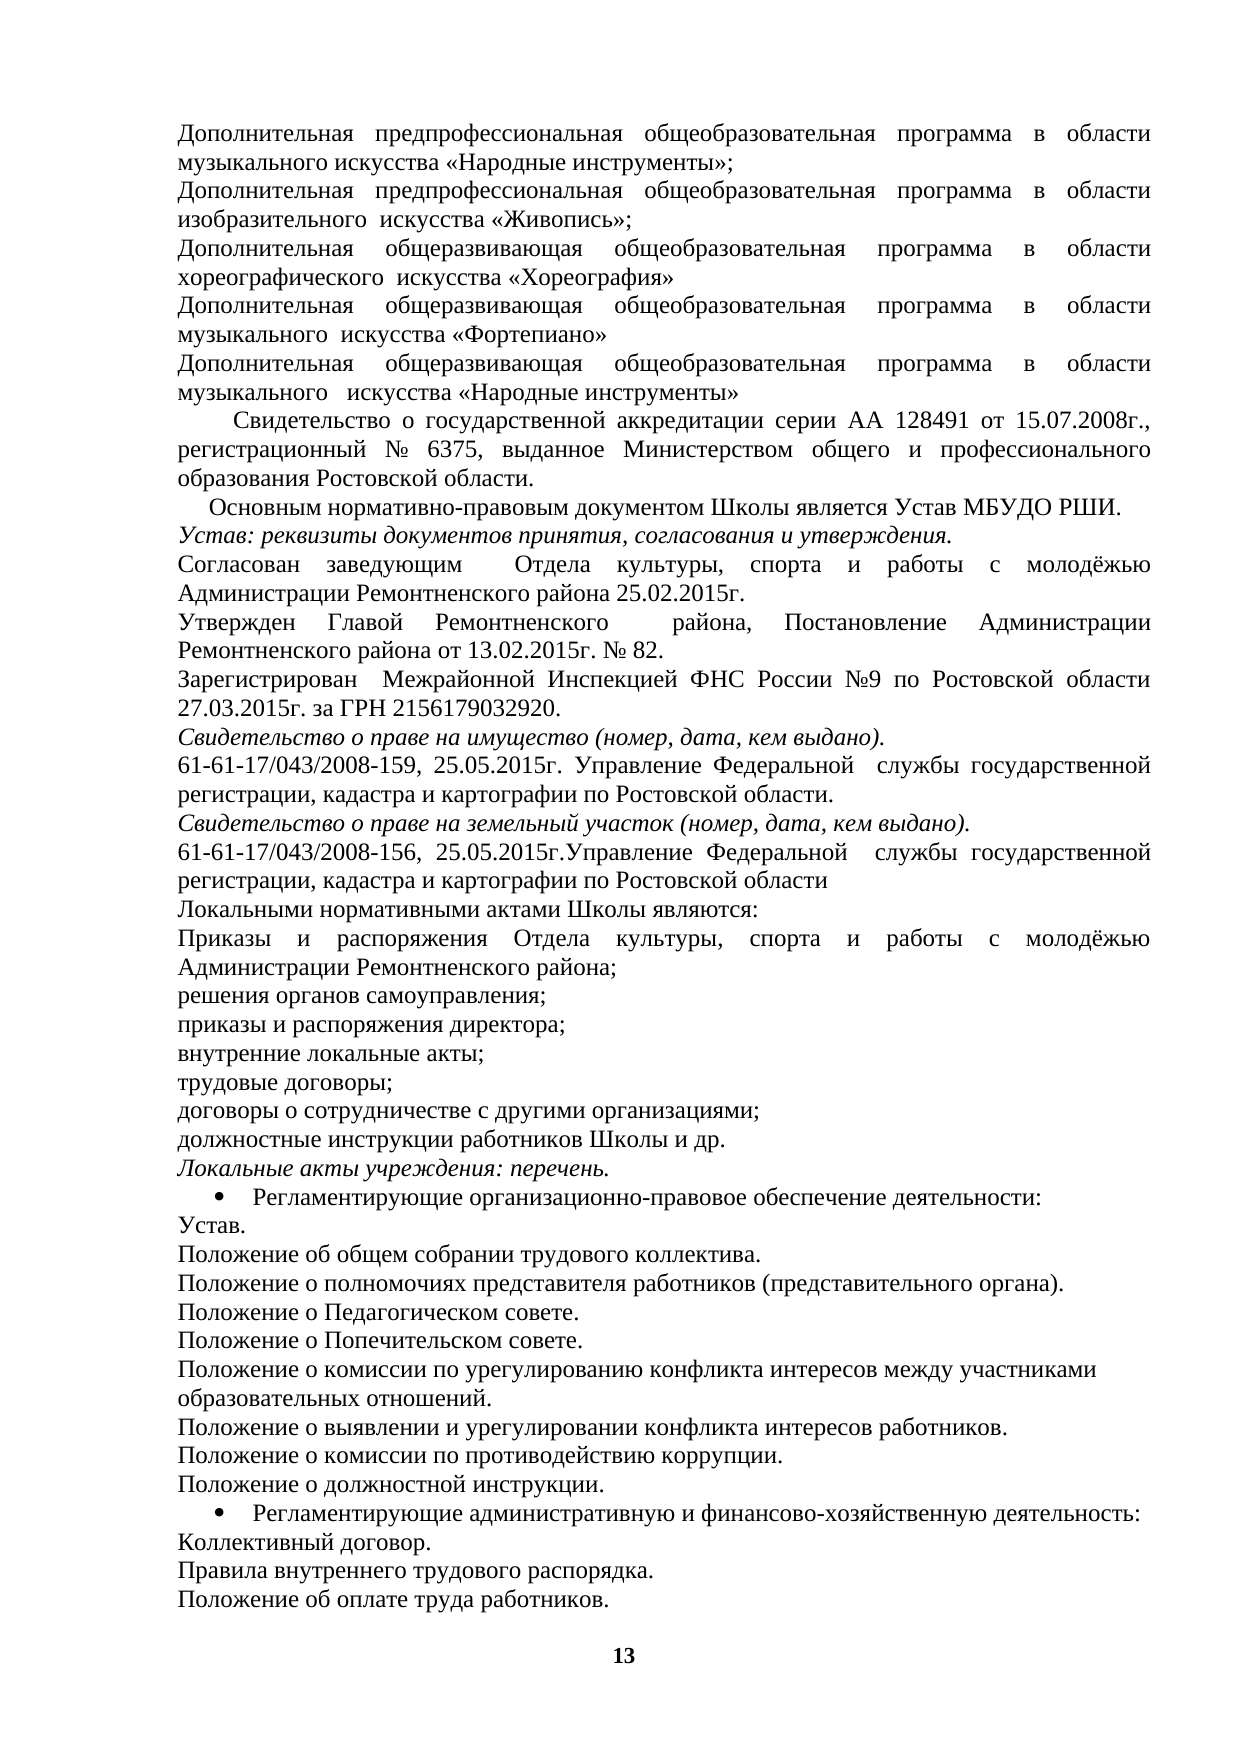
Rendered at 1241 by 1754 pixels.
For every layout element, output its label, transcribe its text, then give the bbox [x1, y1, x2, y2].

text внутренние локальные акты; [177, 1038, 1152, 1067]
text Приказы и распоряжения Отдела культуры, спорта и работы с молодёжью Администрации Ремонтненского района; [177, 923, 1152, 981]
text Правила внутреннего трудового распорядка. [177, 1556, 1152, 1584]
text договоры о сотрудничестве с другими организациями; [177, 1096, 1152, 1124]
text Дополнительная предпрофессиональная общеобразовательная программа в области музыкального искусства «Народные инструменты»; [177, 118, 1152, 176]
text 61-61-17/043/2008-159, 25.05.2015г. Управление Федеральной службы государственной регистрации, кадастра и картографии по Ростовской области. [177, 751, 1152, 808]
text Локальными нормативными актами Школы являются: [177, 894, 1152, 923]
text Положение о Попечительском совете. [177, 1326, 1152, 1354]
text Положение об общем собрании трудового коллектива. [177, 1239, 1152, 1268]
text Положение о комиссии по урегулированию конфликта интересов между участниками образовательных отношений. [177, 1354, 1152, 1412]
text трудовые договоры; [177, 1067, 1152, 1096]
text Локальные акты учреждения: перечень. [177, 1153, 1152, 1182]
text Положение о полномочиях представителя работников (представительного органа). [177, 1268, 1152, 1297]
text решения органов самоуправления; [177, 981, 1152, 1009]
text Свидетельство о государственной аккредитации серии АА 128491 от 15.07.2008г., регистрационный № 6375, выданное Министерством общего и профессионального образования Ростовской области. [177, 406, 1152, 492]
text Устав. [177, 1211, 1152, 1239]
text Положение о комиссии по противодействию коррупции. [177, 1441, 1152, 1469]
list Регламентирующие организационно-правовое обеспечение деятельности: [215, 1182, 1152, 1211]
text Свидетельство о праве на земельный участок (номер, дата, кем выдано). [177, 808, 1152, 837]
text Дополнительная общеразвивающая общеобразовательная программа в области музыкального искусства «Народные инструменты» [177, 348, 1152, 406]
text Утвержден Главой Ремонтненского района, Постановление Администрации Ремонтненского района от 13.02.2015г. № 82. [177, 607, 1152, 664]
text 61-61-17/043/2008-156, 25.05.2015г.Управление Федеральной службы государственной регистрации, кадастра и картографии по Ростовской области [177, 837, 1152, 894]
text Свидетельство о праве на имущество (номер, дата, кем выдано). [177, 722, 1152, 751]
text Устав: реквизиты документов принятия, согласования и утверждения. [177, 521, 1152, 549]
text приказы и распоряжения директора; [177, 1009, 1152, 1038]
text Положение о выявлении и урегулировании конфликта интересов работников. [177, 1412, 1152, 1441]
text Дополнительная предпрофессиональная общеобразовательная программа в области изобразительного искусства «Живопись»; [177, 176, 1152, 233]
text должностные инструкции работников Школы и др. [177, 1124, 1152, 1153]
text Положение о должностной инструкции. [177, 1469, 1152, 1498]
text Дополнительная общеразвивающая общеобразовательная программа в области музыкального искусства «Фортепиано» [177, 291, 1152, 348]
text Дополнительная общеразвивающая общеобразовательная программа в области хореографического искусства «Хореография» [177, 233, 1152, 291]
text Коллективный договор. [177, 1527, 1152, 1556]
text Положение об оплате труда работников. [177, 1584, 1152, 1613]
text Согласован заведующим Отдела культуры, спорта и работы с молодёжью Администрации Ремонтненского района 25.02.2015г. [177, 549, 1152, 607]
text Положение о Педагогическом совете. [177, 1297, 1152, 1326]
text Основным нормативно-правовым документом Школы является Устав МБУДО РШИ. [177, 492, 1152, 521]
text Зарегистрирован Межрайонной Инспекцией ФНС России №9 по Ростовской области 27.03.2015г. за ГРН 2156179032920. [177, 664, 1152, 722]
list Регламентирующие административную и финансово-хозяйственную деятельность: [215, 1498, 1152, 1527]
